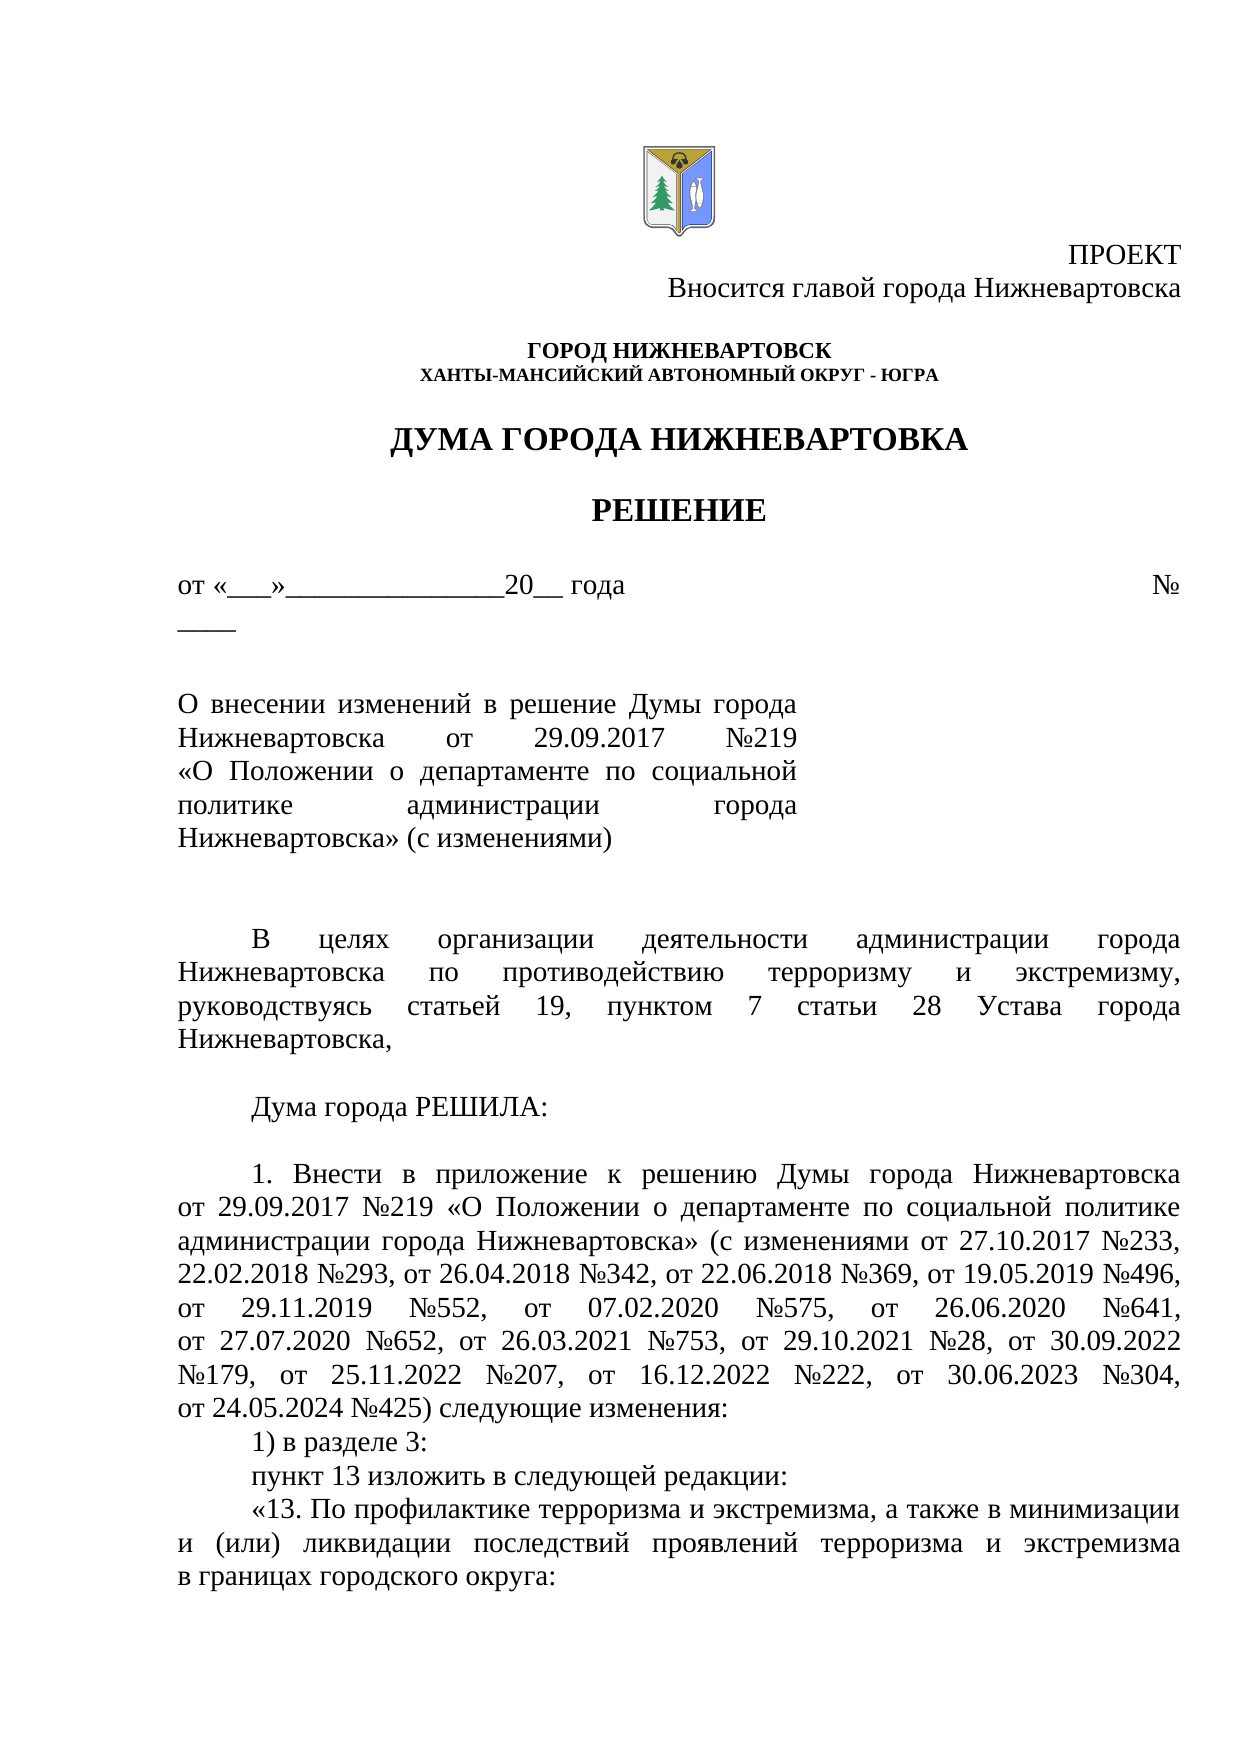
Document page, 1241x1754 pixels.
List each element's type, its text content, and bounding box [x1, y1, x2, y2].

text РЕШЕНИЕ [177, 491, 1181, 529]
text В целях организации деятельности администрации города Нижневартовска по противодействию терроризму и экстремизму, руководствуясь статьей 19, пунктом 7 статьи 28 Устава города Нижневартовска, [177, 921, 1181, 1055]
text 1. Внести в приложение к решению Думы города Нижневартовска от 29.09.2017 №219 «О Положении о департаменте по социальной политике администрации города Нижневартовска» (с изменениями от 27.10.2017 №233, 22.02.2018 №293, от 26.04.2018 №342, от 22.06.2018 №369, от 19.05.2019 №496, от 29.11.2019 №552, от 07.02.2020 №575, от 26.06.2020 №641, от 27.07.2020 №652, от 26.03.2021 №753, от 29.10.2021 №28, от 30.09.2022 №179, от 25.11.2022 №207, от 16.12.2022 №222, от 30.06.2023 №304, от 24.05.2024 №425) следующие изменения: [177, 1156, 1181, 1424]
text «13. По профилактике терроризма и экстремизма, а также в минимизации и (или) ликвидации последствий проявлений терроризма и экстремизма в границах городского округа: [177, 1491, 1181, 1592]
text ГОРОД НИЖНЕВАРТОВСК [177, 337, 1181, 364]
text 1) в разделе 3: [177, 1424, 1181, 1458]
text ДУМА ГОРОДА НИЖНЕВАРТОВКА [177, 419, 1181, 457]
text О внесении изменений в решение Думы города Нижневартовска от 29.09.2017 №219 «О Положении о департаменте по социальной политике администрации города Нижневартовска» (с изменениями) [177, 686, 797, 854]
text ХАНТЫ-МАНСИЙСКИЙ АВТОНОМНЫЙ ОКРУГ - ЮГРА [177, 364, 1181, 385]
text от «___»_______________20__ года № ____ [177, 567, 1181, 634]
text пункт 13 изложить в следующей редакции: [177, 1458, 1181, 1491]
text ПРОЕКТ [177, 237, 1181, 270]
text Вносится главой города Нижневартовска [177, 270, 1181, 304]
text Дума города РЕШИЛА: [177, 1089, 1181, 1122]
